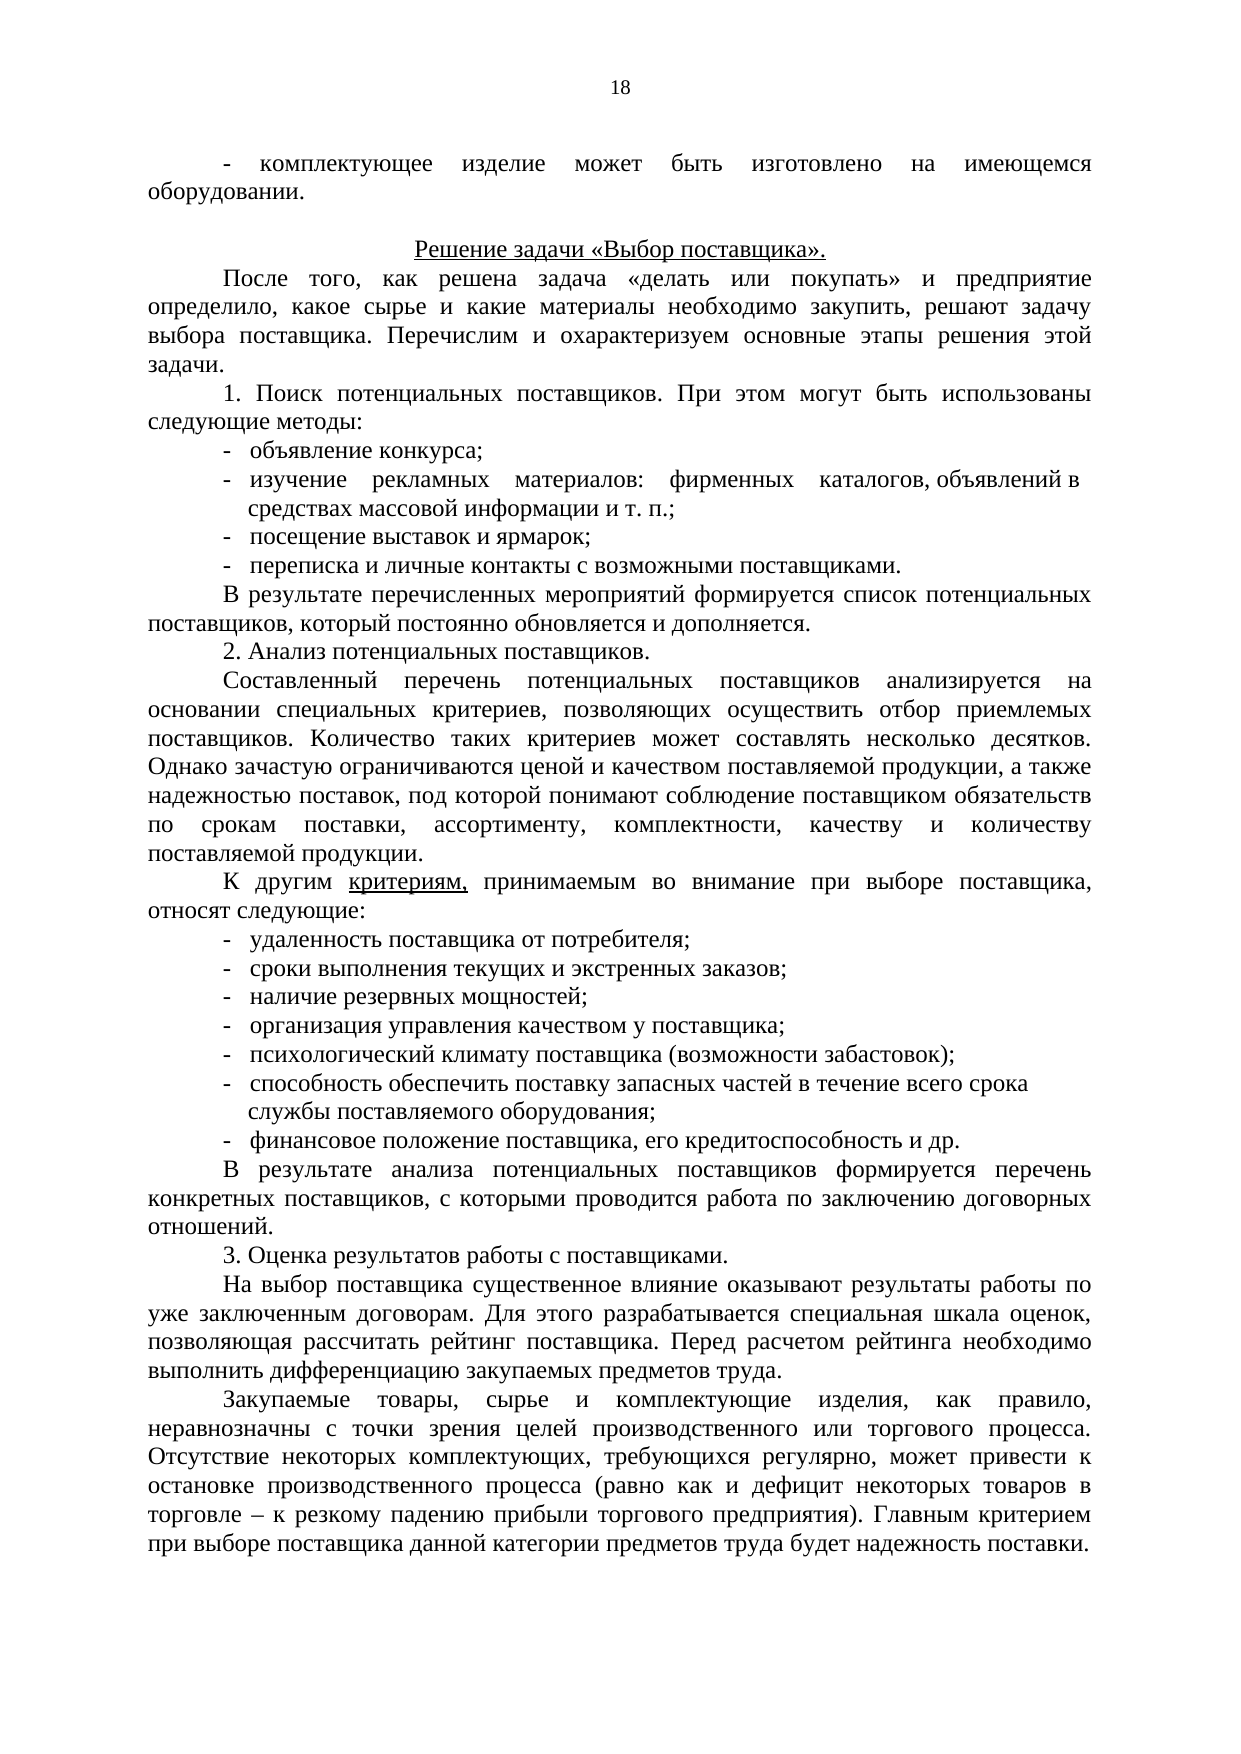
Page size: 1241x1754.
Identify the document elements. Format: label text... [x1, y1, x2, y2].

text Закупаемые товары, сырье и комплектующие изделия, как правило, неравнозначны с точки зрения целей производственного или торгового процесса. Отсутствие некоторых комплектующих, требующихся регулярно, может привести к остановке производственного процесса (равно как и дефицит некоторых товаров в торговле – к резкому падению прибыли торгового предприятия). Главным критерием при выборе поставщика данной категории предметов труда будет надежность поставки. [148, 1384, 1092, 1556]
text службы поставляемого оборудования; [148, 1096, 1092, 1125]
text 1. Поиск потенциальных поставщиков. При этом могут быть использованы следующие методы: [148, 378, 1092, 435]
text Решение задачи «Выбор поставщика». [148, 234, 1092, 263]
text В результате анализа потенциальных поставщиков формируется перечень конкретных поставщиков, с которыми проводится работа по заключению договорных отношений. [148, 1154, 1092, 1240]
text - переписка и личные контакты с возможными поставщиками. [148, 550, 1092, 579]
text Составленный перечень потенциальных поставщиков анализируется на основании специальных критериев, позволяющих осуществить отбор приемлемых поставщиков. Количество таких критериев может составлять несколько десятков. Однако зачастую ограничиваются ценой и качеством поставляемой продукции, а также надежностью поставок, под которой понимают соблюдение поставщиком обязательств по срокам поставки, ассортименту, комплектности, качеству и количеству поставляемой продукции. [148, 665, 1092, 866]
text - посещение выставок и ярмарок; [148, 521, 1092, 550]
text - организация управления качеством у поставщика; [148, 1010, 1092, 1039]
text - комплектующее изделие может быть изготовлено на имеющемся оборудовании. [148, 148, 1092, 205]
text На выбор поставщика существенное влияние оказывают результаты работы по уже заключенным договорам. Для этого разрабатывается специальная шкала оценок, позволяющая рассчитать рейтинг поставщика. Перед расчетом рейтинга необходимо выполнить дифференциацию закупаемых предметов труда. [148, 1269, 1092, 1384]
text средствах массовой информации и т. п.; [148, 493, 1092, 521]
text После того, как решена задача «делать или покупать» и предприятие определило, какое сырье и какие материалы необходимо закупить, решают задачу выбора поставщика. Перечислим и охарактеризуем основные этапы решения этой задачи. [148, 263, 1092, 378]
text К другим критериям, принимаемым во внимание при выборе поставщика, относят следующие: [148, 866, 1092, 924]
text - наличие резервных мощностей; [148, 981, 1092, 1010]
text В результате перечисленных мероприятий формируется список потенциальных поставщиков, который постоянно обновляется и дополняется. [148, 579, 1092, 636]
text - психологический климату поставщика (возможности забастовок); [148, 1039, 1092, 1068]
text 2. Анализ потенциальных поставщиков. [148, 636, 1092, 665]
text 3. Оценка результатов работы с поставщиками. [148, 1240, 1092, 1269]
text - объявление конкурса; [148, 435, 1092, 464]
text - изучение рекламных материалов: фирменных каталогов, объявлений в [148, 464, 1092, 493]
text - сроки выполнения текущих и экстренных заказов; [148, 953, 1092, 981]
text - финансовое положение поставщика, его кредитоспособность и др. [148, 1125, 1092, 1154]
text - удаленность поставщика от потребителя; [148, 924, 1092, 953]
text - способность обеспечить поставку запасных частей в течение всего срока [148, 1068, 1092, 1096]
